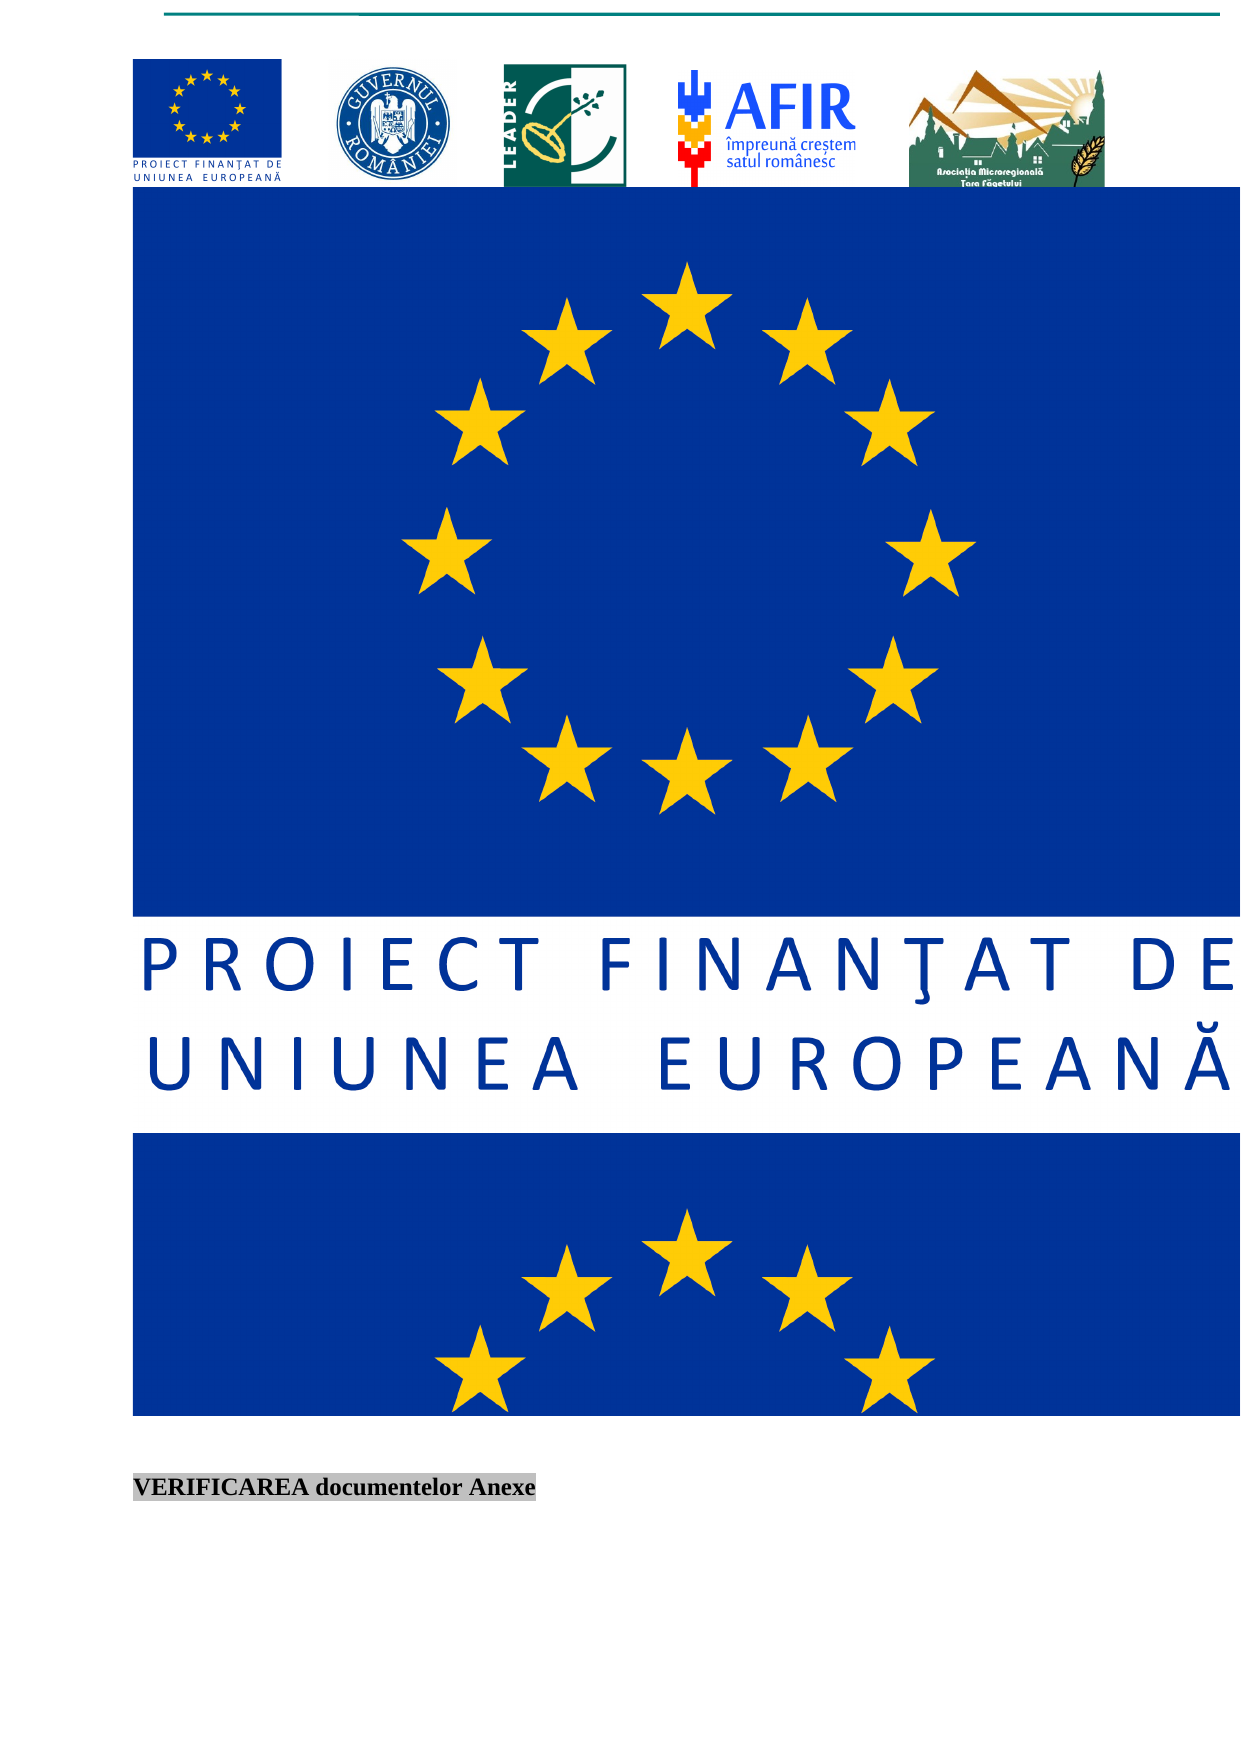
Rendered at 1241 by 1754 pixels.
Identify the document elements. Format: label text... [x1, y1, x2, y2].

picture [907, 70, 1105, 186]
text VERIFICAREA documentelor Anexe [133, 1472, 1107, 1501]
picture [132, 59, 1241, 1416]
